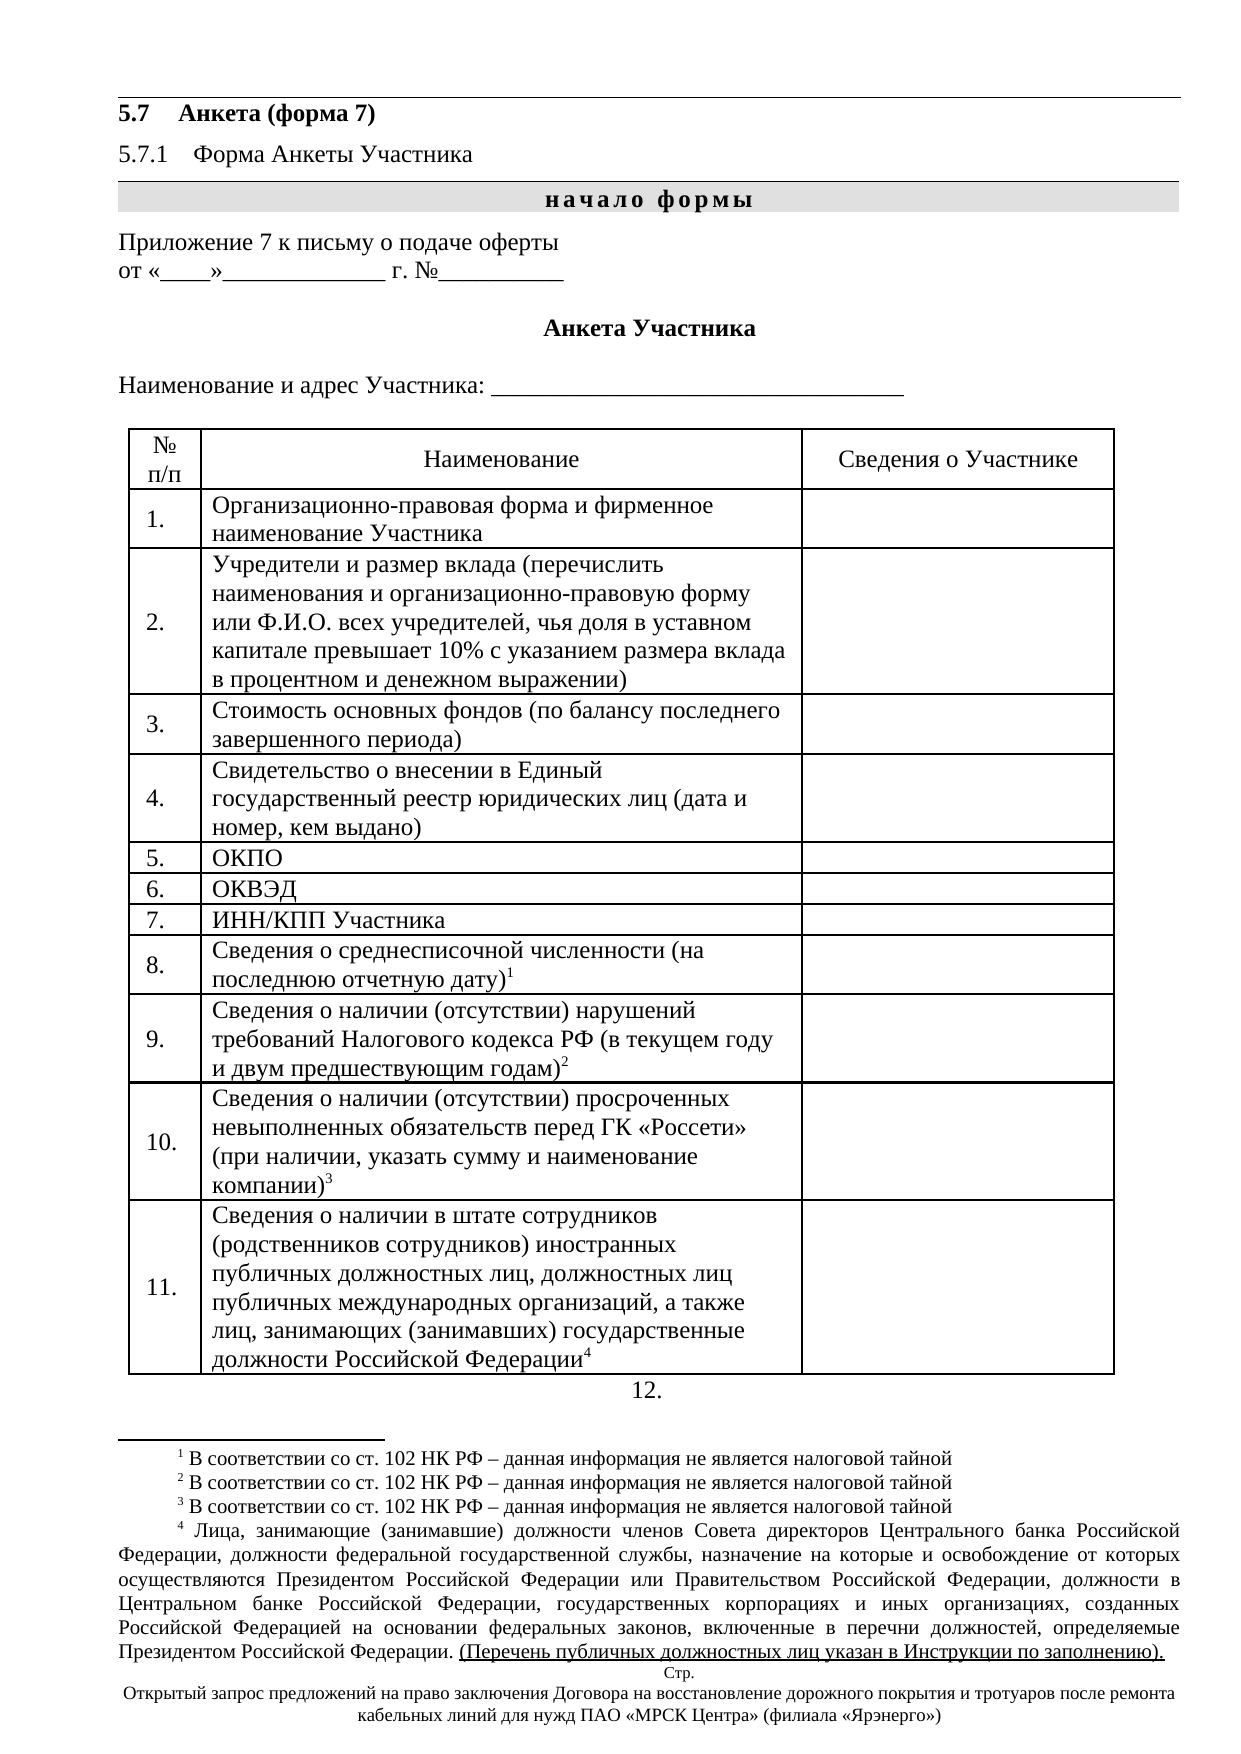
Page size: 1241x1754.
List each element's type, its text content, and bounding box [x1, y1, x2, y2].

table_cell ОКПО [202, 843, 801, 872]
table_cell [803, 490, 1113, 547]
text начало формы [118, 182, 1179, 212]
table_cell Сведения о наличии (отсутствии) нарушений требований Налогового кодекса РФ (в текущем году и двум предшествующим годам) [202, 995, 801, 1081]
table_cell ОКВЭД [202, 874, 801, 903]
table_cell [130, 905, 200, 933]
table_cell [803, 549, 1113, 693]
table_cell ИНН/КПП Участника [202, 905, 801, 933]
table_cell [130, 1201, 200, 1373]
table_cell [130, 843, 200, 872]
subtitle Форма Анкеты Участника [118, 139, 1181, 168]
text Анкета Участника [118, 313, 1181, 342]
table_cell [803, 1201, 1113, 1373]
table_cell [130, 874, 200, 903]
table_header [803, 936, 1113, 993]
table_cell [130, 995, 200, 1081]
table_header Наименование [202, 430, 801, 488]
table_cell Свидетельство о внесении в Единый государственный реестр юридических лиц (дата и номер, кем выдано) [202, 755, 801, 841]
table_header [130, 936, 200, 993]
table_cell [803, 1084, 1113, 1198]
table_cell Сведения о наличии (отсутствии) просроченных невыполненных обязательств перед ГК «Россети» (при наличии, указать сумму и наименование компании) [202, 1084, 801, 1198]
table_cell [130, 1084, 200, 1198]
table_cell Стоимость основных фондов (по балансу последнего завершенного периода) [202, 695, 801, 753]
text Наименование и адрес Участника: _________________________________ [118, 371, 1181, 399]
table_cell Учредители и размер вклада (перечислить наименования и организационно-правовую форму или Ф.И.О. всех учредителей, чья доля в уставном капитале превышает 10% с указанием размера вклада в процентном и денежном выражении) [202, 549, 801, 693]
table_cell [130, 695, 200, 753]
table_cell [130, 549, 200, 693]
table_cell [130, 490, 200, 547]
table_cell [130, 755, 200, 841]
table_cell Сведения о наличии в штате сотрудников (родственников сотрудников) иностранных публичных должностных лиц, должностных лиц публичных международных организаций, а также лиц, занимающих (занимавших) государственные должности Российской Федерации [202, 1201, 801, 1373]
table_header Сведения о среднесписочной численности (на последнюю отчетную дату) [202, 936, 801, 993]
table_cell [803, 695, 1113, 753]
table_cell [803, 874, 1113, 903]
table_cell Организационно-правовая форма и фирменное наименование Участника [202, 490, 801, 547]
table_header Сведения о Участнике [803, 430, 1113, 488]
text Приложение 7 к письму о подаче оферты от «____»_____________ г. №__________ [118, 227, 1181, 284]
table_cell [803, 843, 1113, 872]
table_cell [803, 905, 1113, 933]
table_header № п/п [130, 430, 200, 488]
table_cell [803, 755, 1113, 841]
subtitle Анкета (форма 7) [118, 98, 1181, 127]
table_cell [803, 995, 1113, 1081]
